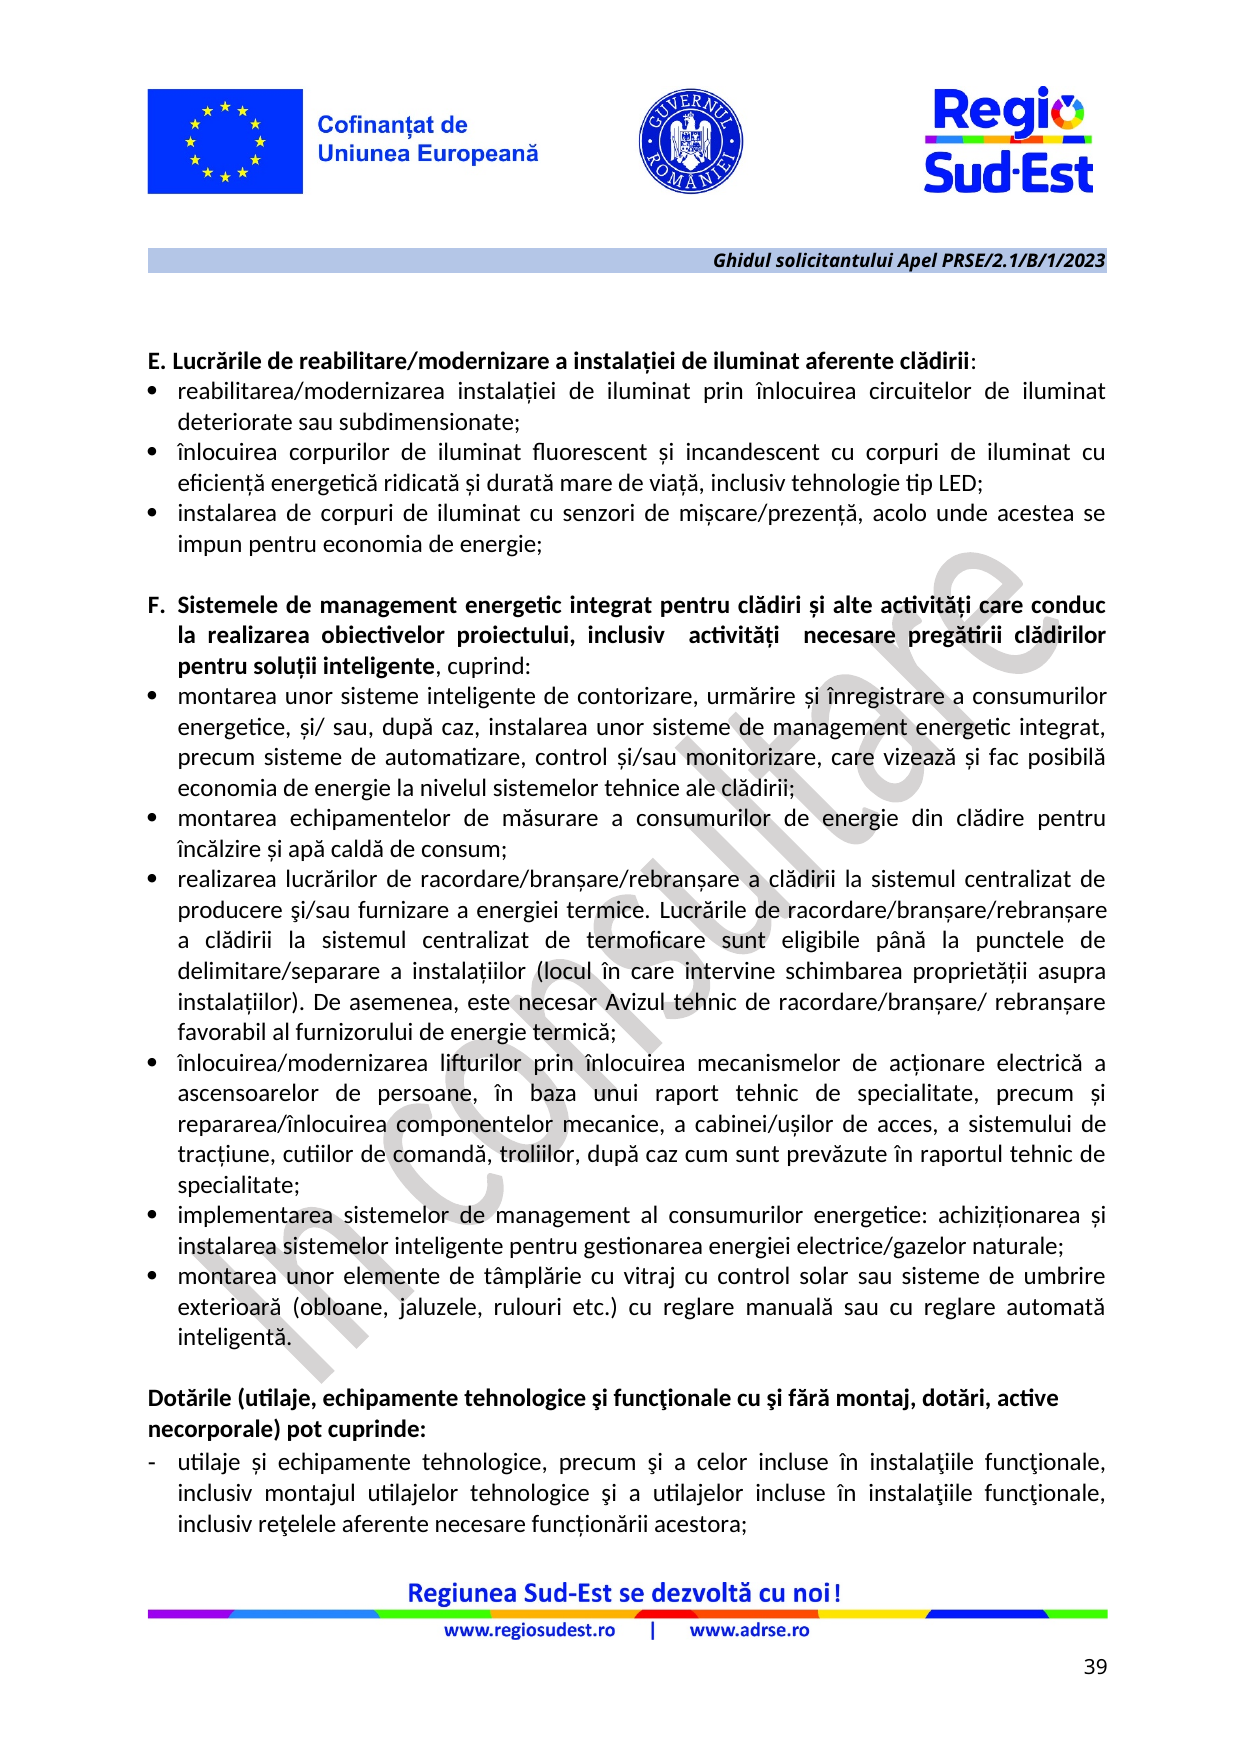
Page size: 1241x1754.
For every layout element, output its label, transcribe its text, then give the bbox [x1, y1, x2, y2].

list implementarea sistemelor de management al consumurilor energetice: achiziționarea și instalarea sistemelor inteligente pentru gestionarea energiei electrice/gazelor naturale; [148, 1199, 1107, 1260]
list reabilitarea/modernizarea instalației de iluminat prin înlocuirea circuitelor de iluminat deteriorate sau subdimensionate; [148, 375, 1107, 436]
list utilaje și echipamente tehnologice, precum şi a celor incluse în instalaţiile funcţionale, inclusiv montajul utilajelor tehnologice şi a utilajelor incluse în instalaţiile funcţionale, inclusiv reţelele aferente necesare funcționării acestora; [148, 1443, 1107, 1539]
text E. Lucrările de reabilitare/modernizare a instalației de iluminat aferente clădirii: [148, 345, 1107, 375]
picture [147, 86, 1093, 195]
list înlocuirea/modernizarea lifturilor prin înlocuirea mecanismelor de acționare electrică a ascensoarelor de persoane, în baza unui raport tehnic de specialitate, precum și repararea/înlocuirea componentelor mecanice, a cabinei/ușilor de acces, a sistemului de tracțiune, cutiilor de comandă, troliilor, după caz cum sunt prevăzute în raportul tehnic de specialitate; [148, 1047, 1107, 1199]
text F. Sistemele de management energetic integrat pentru clădiri și alte activități care conduc la realizarea obiectivelor proiectului, inclusiv activități necesare pregătirii clădirilor pentru soluții inteligente, cuprind: [148, 589, 1107, 681]
list instalarea de corpuri de iluminat cu senzori de mișcare/prezență, acolo unde acestea se impun pentru economia de energie; [148, 497, 1107, 558]
list montarea echipamentelor de măsurare a consumurilor de energie din clădire pentru încălzire şi apă caldă de consum; [148, 803, 1107, 864]
list montarea unor elemente de tâmplărie cu vitraj cu control solar sau sisteme de umbrire exterioară (obloane, jaluzele, rulouri etc.) cu reglare manuală sau cu reglare automată inteligentă. [148, 1260, 1107, 1352]
list înlocuirea corpurilor de iluminat fluorescent și incandescent cu corpuri de iluminat cu eficiență energetică ridicată și durată mare de viață, inclusiv tehnologie tip LED; [148, 436, 1107, 497]
list realizarea lucrărilor de racordare/branșare/rebranșare a clădirii la sistemul centralizat de producere şi/sau furnizare a energiei termice. Lucrările de racordare/branşare/rebranșare a clădirii la sistemul centralizat de termoficare sunt eligibile până la punctele de delimitare/separare a instalațiilor (locul în care intervine schimbarea proprietății asupra instalațiilor). De asemenea, este necesar Avizul tehnic de racordare/branșare/ rebranșare favorabil al furnizorului de energie termică; [148, 864, 1107, 1047]
list montarea unor sisteme inteligente de contorizare, urmărire şi înregistrare a consumurilor energetice, şi/ sau, după caz, instalarea unor sisteme de management energetic integrat, precum sisteme de automatizare, control şi/sau monitorizare, care vizează și fac posibilă economia de energie la nivelul sistemelor tehnice ale clădirii; [148, 681, 1107, 803]
picture [147, 1582, 1108, 1640]
text necorporale) pot cuprinde: [148, 1413, 1107, 1443]
text Dotările (utilaje, echipamente tehnologice şi funcţionale cu şi fără montaj, dotări, active [148, 1382, 1107, 1413]
